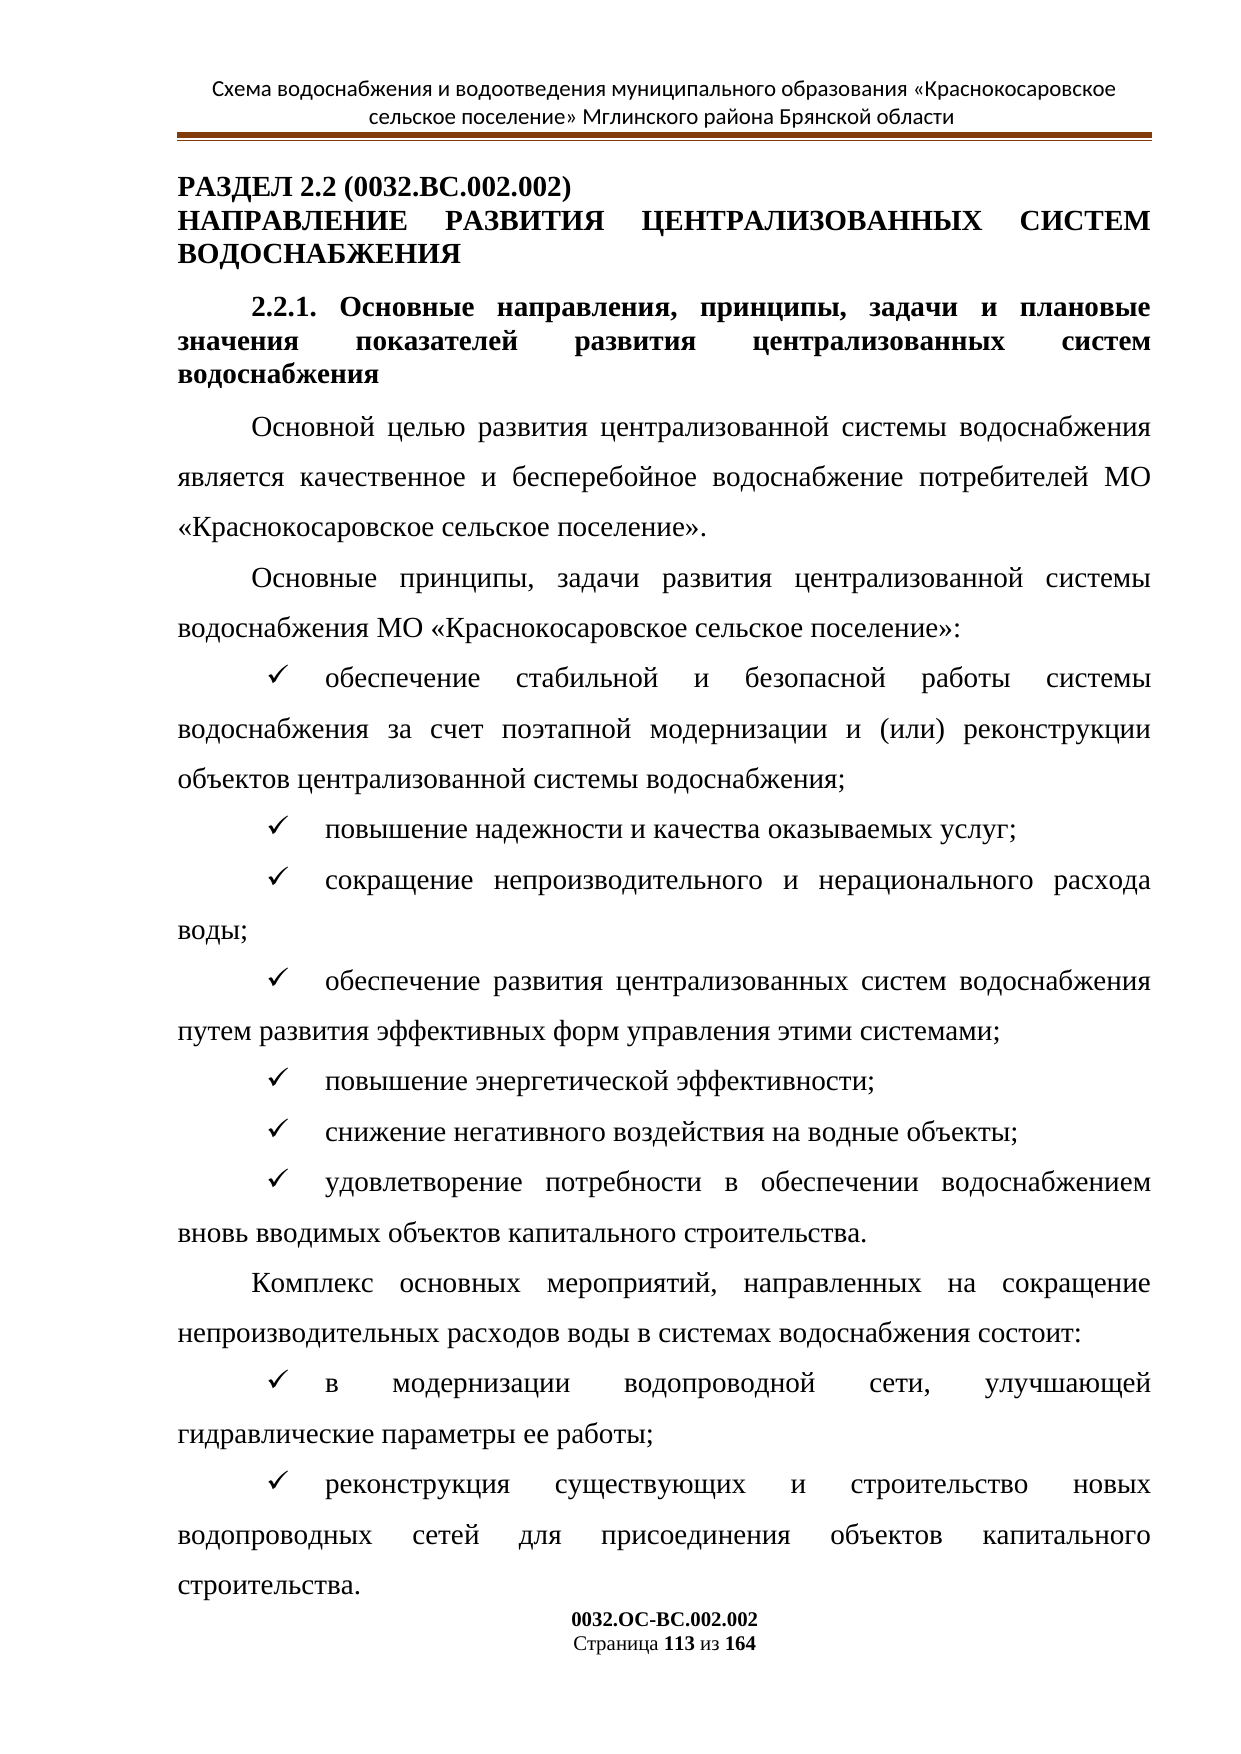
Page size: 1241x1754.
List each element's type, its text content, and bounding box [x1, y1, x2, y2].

list снижение негативного воздействия на водные объекты; [177, 1114, 1152, 1147]
text НАПРАВЛЕНИЕ РАЗВИТИЯ ЦЕНТРАЛИЗОВАННЫХ СИСТЕМ ВОДОСНАБЖЕНИЯ [177, 203, 1152, 270]
list обеспечение стабильной и безопасной работы системы водоснабжения за счет поэтапной модернизации и (или) реконструкции объектов централизованной системы водоснабжения; [177, 661, 1152, 795]
text Комплекс основных мероприятий, направленных на сокращение непроизводительных расходов воды в системах водоснабжения состоит: [177, 1265, 1152, 1349]
list сокращение непроизводительного и нерационального расхода воды; [177, 862, 1152, 946]
list в модернизации водопроводной сети, улучшающей гидравлические параметры ее работы; [177, 1366, 1152, 1449]
list повышение энергетической эффективности; [177, 1063, 1152, 1097]
text Основные принципы, задачи развития централизованной системы водоснабжения МО «Краснокосаровское сельское поселение»: [177, 560, 1152, 644]
text Основной целью развития централизованной системы водоснабжения является качественное и бесперебойное водоснабжение потребителей МО «Краснокосаровское сельское поселение». [177, 409, 1152, 543]
list обеспечение развития централизованных систем водоснабжения путем развития эффективных форм управления этими системами; [177, 963, 1152, 1047]
text 2.2.1. Основные направления, принципы, задачи и плановые значения показателей развития централизованных систем водоснабжения [177, 289, 1152, 390]
list удовлетворение потребности в обеспечении водоснабжением вновь вводимых объектов капитального строительства. [177, 1164, 1152, 1248]
list повышение надежности и качества оказываемых услуг; [177, 812, 1152, 845]
text РАЗДЕЛ 2.2 (0032.ВС.002.002) [177, 169, 1152, 203]
list реконструкция существующих и строительство новых водопроводных сетей для присоединения объектов капитального строительства. [177, 1466, 1152, 1601]
